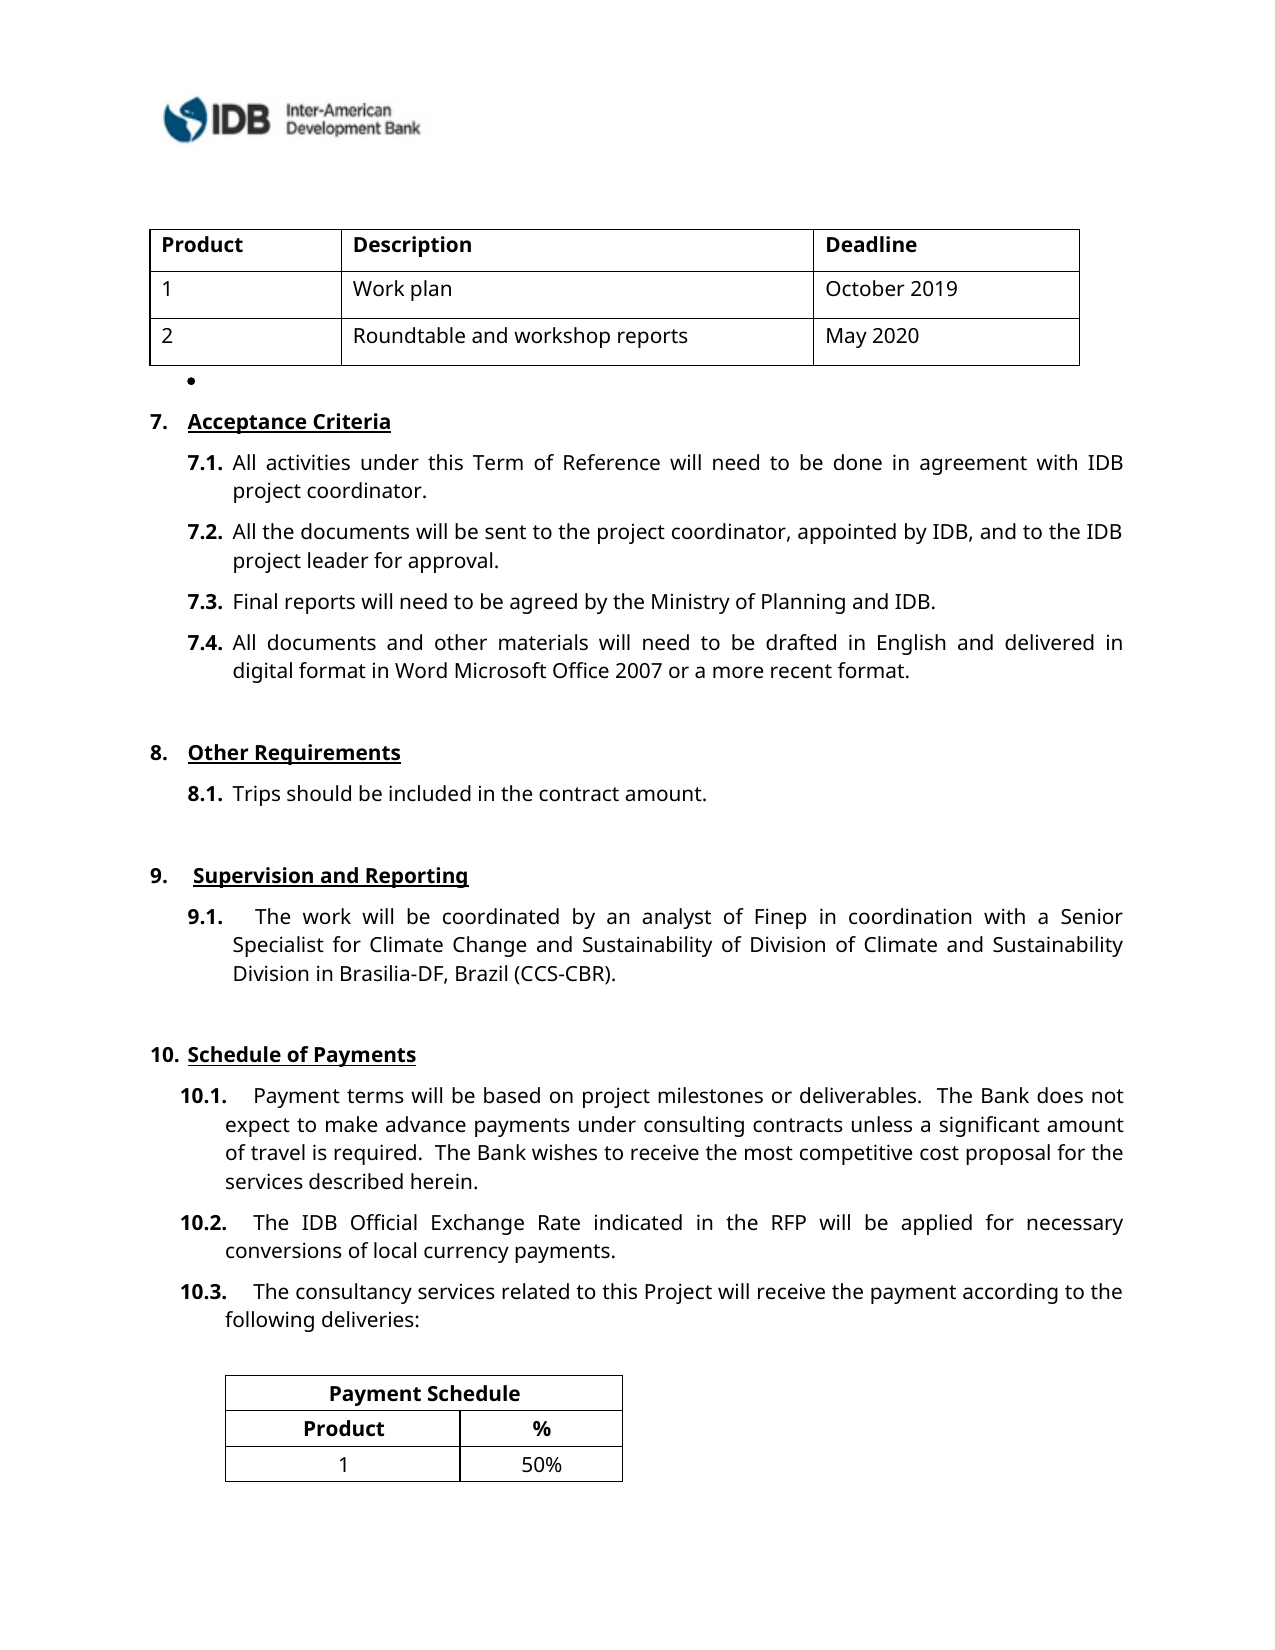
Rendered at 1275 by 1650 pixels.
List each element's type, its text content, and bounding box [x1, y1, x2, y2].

table_cell May 2020 [814, 319, 1079, 365]
list Other Requirements [150, 738, 1125, 767]
table_cell 1 [226, 1447, 459, 1481]
list All documents and other materials will need to be drafted in English and delivered in digital format in Word Microsoft Office 2007 or a more recent format. [187, 628, 1125, 685]
table_cell Work plan [342, 272, 813, 318]
table_cell % [461, 1411, 622, 1446]
list All the documents will be sent to the project coordinator, appointed by IDB, and to the IDB project leader for approval. [187, 517, 1125, 574]
table_cell 2 [151, 319, 341, 365]
table_cell Roundtable and workshop reports [342, 319, 813, 365]
table_cell Product [226, 1411, 459, 1446]
list Supervision and Reporting [150, 861, 1125, 889]
list Trips should be included in the contract amount. [187, 779, 1125, 807]
list All activities under this Term of Reference will need to be done in agreement with IDB project coordinator. [187, 448, 1125, 505]
table_cell October 2019 [814, 272, 1079, 318]
table_cell 50% [461, 1447, 622, 1481]
list Schedule of Payments [150, 1041, 1126, 1069]
table_header Payment Schedule [226, 1376, 622, 1410]
table_cell 1 [151, 272, 341, 318]
list Final reports will need to be agreed by the Ministry of Planning and IDB. [187, 587, 1125, 615]
list Acceptance Criteria [150, 407, 1125, 436]
picture [150, 75, 459, 164]
table_header Product [151, 230, 341, 271]
table_header Description [342, 230, 813, 271]
list The IDB Official Exchange Rate indicated in the RFP will be applied for necessary conversions of local currency payments. [179, 1208, 1125, 1265]
list The work will be coordinated by an analyst of Finep in coordination with a Senior Specialist for Climate Change and Sustainability of Division of Climate and Sustainability Division in Brasilia-DF, Brazil (CCS-CBR). [187, 902, 1125, 987]
table_header Deadline [814, 230, 1079, 271]
list The consultancy services related to this Project will receive the payment according to the following deliveries: [179, 1277, 1125, 1334]
list Payment terms will be based on project milestones or deliverables. The Bank does not expect to make advance payments under consulting contracts unless a significant amount of travel is required. The Bank wishes to receive the most competitive cost proposal for the services described herein. [179, 1082, 1125, 1195]
